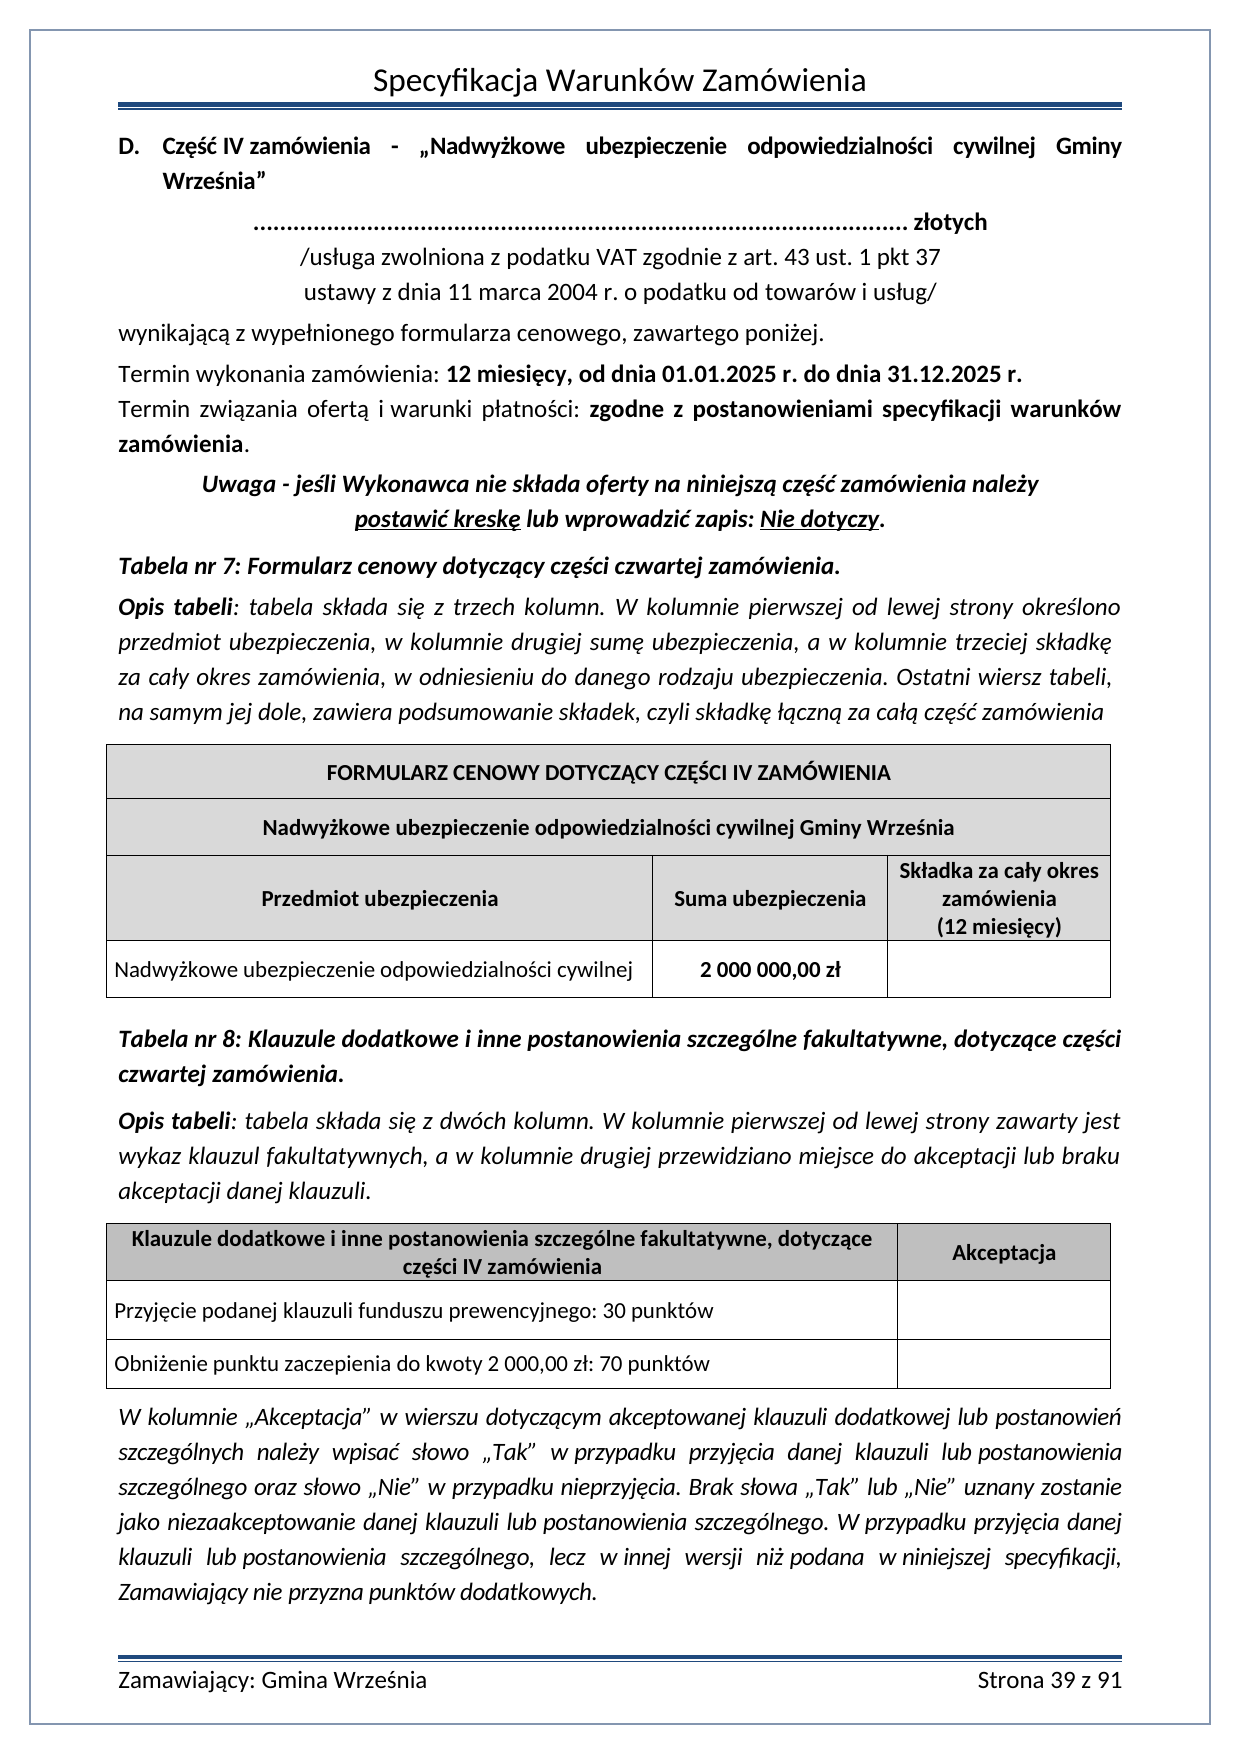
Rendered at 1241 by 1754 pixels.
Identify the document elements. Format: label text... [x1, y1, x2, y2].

list Część IV zamówienia - „Nadwyżkowe ubezpieczenie odpowiedzialności cywilnej Gminy Września” [118, 130, 1122, 195]
text Tabela nr 8: Klauzule dodatkowe i inne postanowienia szczególne fakultatywne, dotyczące części czwartej zamówienia. [118, 1023, 1122, 1088]
table_cell Składka za cały okres zamówienia (12 miesięcy) [888, 856, 1110, 940]
text wynikającą z wypełnionego formularza cenowego, zawartego poniżej. [118, 317, 1122, 348]
table_cell Suma ubezpieczenia [653, 856, 887, 940]
text Opis tabeli: tabela składa się z dwóch kolumn. W kolumnie pierwszej od lewej strony zawarty jest wykaz klauzul fakultatywnych, a w kolumnie drugiej przewidziano miejsce do akceptacji lub braku akceptacji danej klauzuli. [118, 1105, 1122, 1206]
table_header Klauzule dodatkowe i inne postanowienia szczególne fakultatywne, dotyczące części IV zamówienia [107, 1224, 897, 1280]
text .................................................................................................. złotych [118, 206, 1122, 237]
text Uwaga - jeśli Wykonawca nie składa oferty na niniejszą część zamówienia należy postawić kreskę lub wprowadzić zapis: Nie dotyczy. [118, 468, 1122, 533]
text Opis tabeli: tabela składa się z trzech kolumn. W kolumnie pierwszej od lewej strony określono przedmiot ubezpieczenia, w kolumnie drugiej sumę ubezpieczenia, a w kolumnie trzeciej składkę za cały okres zamówienia, w odniesieniu do danego rodzaju ubezpieczenia. Ostatni wiersz tabeli, na samym jej dole, zawiera podsumowanie składek, czyli składkę łączną za całą część zamówienia [118, 592, 1122, 727]
text /usługa zwolniona z podatku VAT zgodnie z art. 43 ust. 1 pkt 37 [118, 241, 1122, 272]
text Tabela nr 7: Formularz cenowy dotyczący części czwartej zamówienia. [118, 550, 1122, 581]
text W kolumnie „Akceptacja” w wierszu dotyczącym akceptowanej klauzuli dodatkowej lub postanowień szczególnych należy wpisać słowo „Tak” w przypadku przyjęcia danej klauzuli lub postanowienia szczególnego oraz słowo „Nie” w przypadku nieprzyjęcia. Brak słowa „Tak” lub „Nie” uznany zostanie jako niezaakceptowanie danej klauzuli lub postanowienia szczególnego. W przypadku przyjęcia danej klauzuli lub postanowienia szczególnego, lecz w innej wersji niż podana w niniejszej specyfikacji, Zamawiający nie przyzna punktów dodatkowych. [118, 1401, 1122, 1607]
table_header Akceptacja [898, 1224, 1110, 1280]
table_cell Nadwyżkowe ubezpieczenie odpowiedzialności cywilnej Gminy Września [107, 799, 1110, 855]
table_cell Przedmiot ubezpieczenia [107, 856, 652, 940]
table_cell [888, 941, 1110, 997]
table_cell Przyjęcie podanej klauzuli funduszu prewencyjnego: 30 punktów [107, 1281, 897, 1338]
table_header FORMULARZ CENOWY DOTYCZĄCY CZĘŚCI IV ZAMÓWIENIA [107, 745, 1110, 798]
table_cell [898, 1340, 1110, 1388]
table_cell 2 000 000,00 zł [653, 941, 887, 997]
text Termin wykonania zamówienia: 12 miesięcy, od dnia 01.01.2025 r. do dnia 31.12.2025 r. [118, 359, 1122, 389]
table_cell [898, 1281, 1110, 1338]
text Termin związania ofertą i warunki płatności: zgodne z postanowieniami specyfikacji warunków zamówienia. [118, 394, 1122, 459]
text ustawy z dnia 11 marca 2004 r. o podatku od towarów i usług/ [118, 276, 1122, 307]
table_cell Obniżenie punktu zaczepienia do kwoty 2 000,00 zł: 70 punktów [107, 1340, 897, 1388]
table_cell Nadwyżkowe ubezpieczenie odpowiedzialności cywilnej [107, 941, 652, 997]
